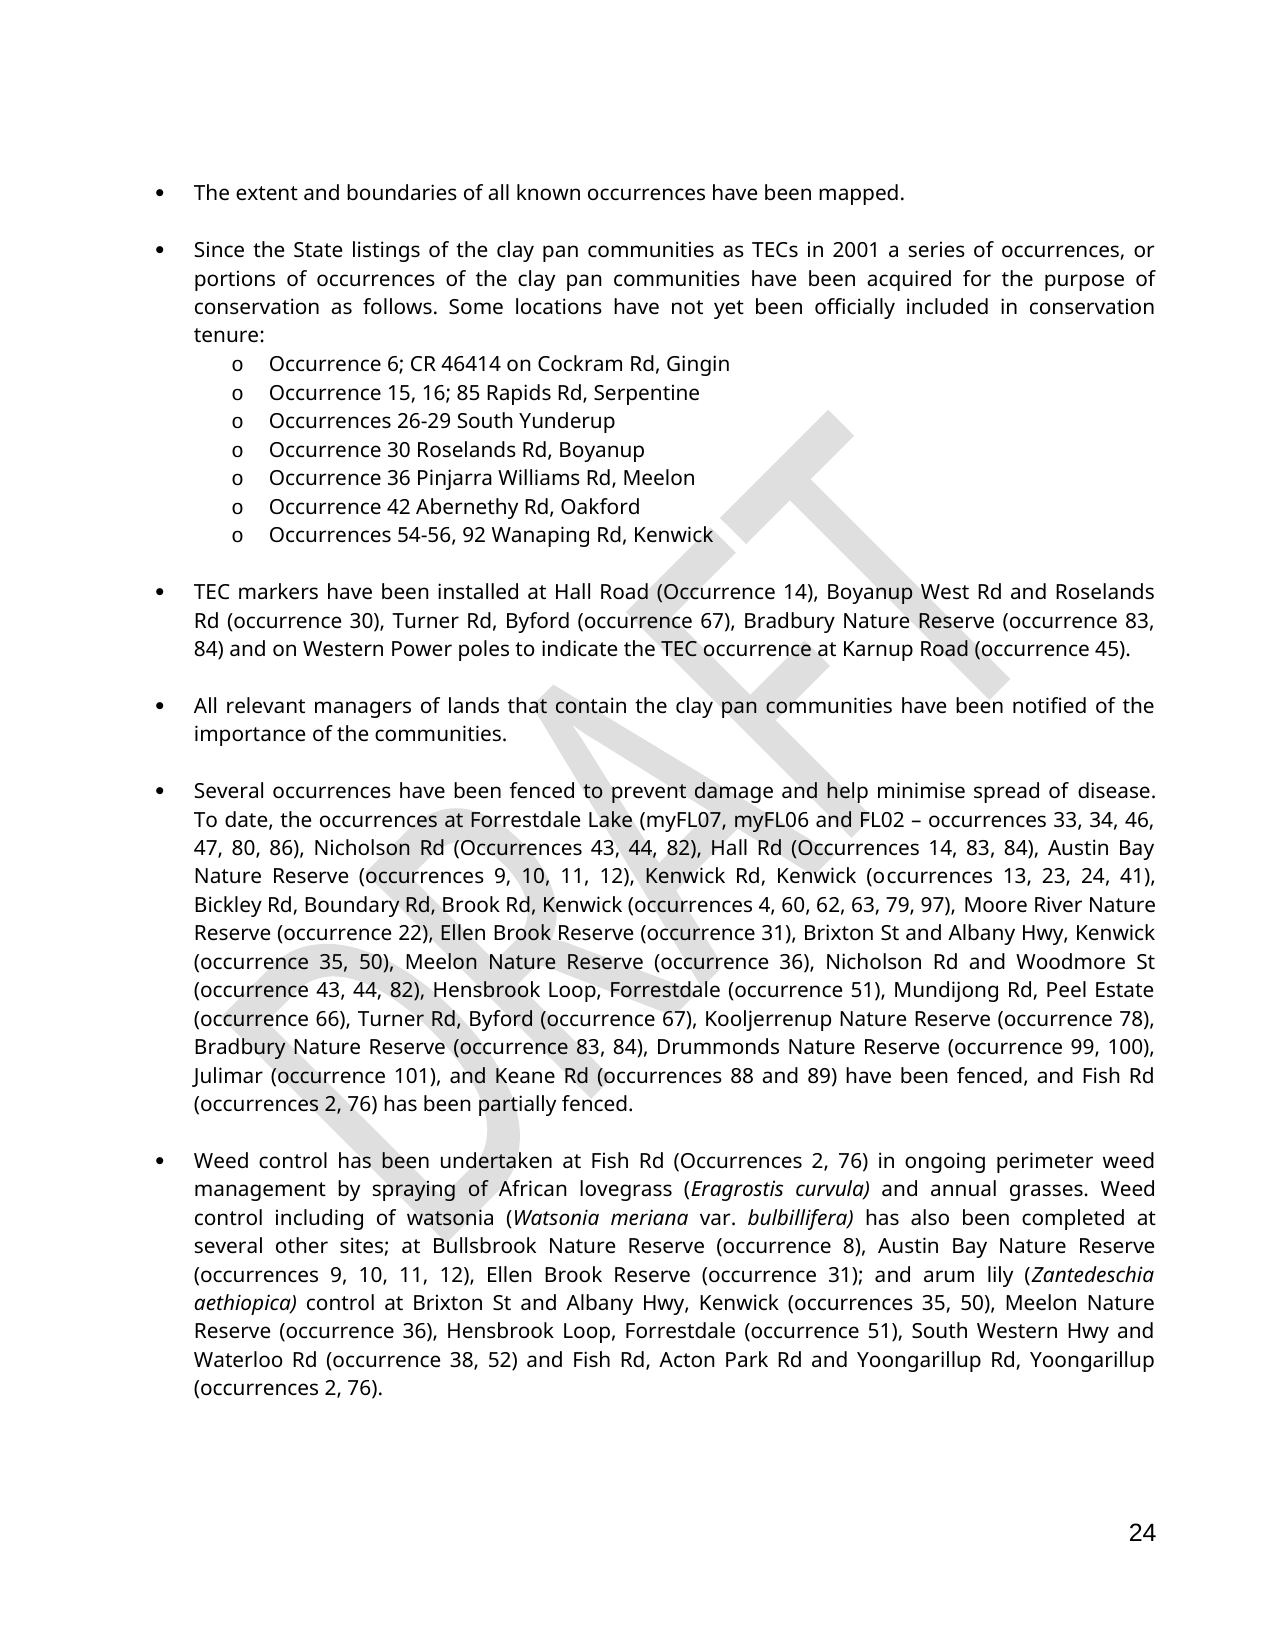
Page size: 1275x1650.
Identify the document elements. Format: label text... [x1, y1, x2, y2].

list Occurrence 30 Roselands Rd, Boyanup [231, 435, 1156, 463]
list Occurrence 15, 16; 85 Rapids Rd, Serpentine [231, 378, 1156, 406]
list The extent and boundaries of all known occurrences have been mapped. [156, 178, 1156, 207]
list Weed control has been undertaken at Fish Rd (Occurrences 2, 76) in ongoing perimeter weed management by spraying of African lovegrass (Eragrostis curvula) and annual grasses. Weed control including of watsonia (Watsonia meriana var. bulbillifera) has also been completed at several other sites; at Bullsbrook Nature Reserve (occurrence 8), Austin Bay Nature Reserve (occurrences 9, 10, 11, 12), Ellen Brook Reserve (occurrence 31); and arum lily (Zantedeschia aethiopica) control at Brixton St and Albany Hwy, Kenwick (occurrences 35, 50), Meelon Nature Reserve (occurrence 36), Hensbrook Loop, Forrestdale (occurrence 51), South Western Hwy and Waterloo Rd (occurrence 38, 52) and Fish Rd, Acton Park Rd and Yoongarillup Rd, Yoongarillup (occurrences 2, 76). [156, 1146, 1156, 1402]
list Occurrences 26-29 South Yunderup [231, 406, 1156, 435]
list Occurrence 6; CR 46414 on Cockram Rd, Gingin [231, 349, 1156, 378]
list All relevant managers of lands that contain the clay pan communities have been notified of the importance of the communities. [156, 691, 1156, 748]
list Occurrence 36 Pinjarra Williams Rd, Meelon [231, 463, 1156, 492]
list Occurrences 54-56, 92 Wanaping Rd, Kenwick [231, 520, 1156, 549]
list TEC markers have been installed at Hall Road (Occurrence 14), Boyanup West Rd and Roselands Rd (occurrence 30), Turner Rd, Byford (occurrence 67), Bradbury Nature Reserve (occurrence 83, 84) and on Western Power poles to indicate the TEC occurrence at Karnup Road (occurrence 45). [156, 577, 1156, 663]
list Occurrence 42 Abernethy Rd, Oakford [231, 492, 1156, 520]
list Since the State listings of the clay pan communities as TECs in 2001 a series of occurrences, or portions of occurrences of the clay pan communities have been acquired for the purpose of conservation as follows. Some locations have not yet been officially included in conservation tenure: [156, 235, 1156, 349]
list Several occurrences have been fenced to prevent damage and help minimise spread of disease. To date, the occurrences at Forrestdale Lake (myFL07, myFL06 and FL02 – occurrences 33, 34, 46, 47, 80, 86), Nicholson Rd (Occurrences 43, 44, 82), Hall Rd (Occurrences 14, 83, 84), Austin Bay Nature Reserve (occurrences 9, 10, 11, 12), Kenwick Rd, Kenwick (occurrences 13, 23, 24, 41), Bickley Rd, Boundary Rd, Brook Rd, Kenwick (occurrences 4, 60, 62, 63, 79, 97), Moore River Nature Reserve (occurrence 22), Ellen Brook Reserve (occurrence 31), Brixton St and Albany Hwy, Kenwick (occurrence 35, 50), Meelon Nature Reserve (occurrence 36), Nicholson Rd and Woodmore St (occurrence 43, 44, 82), Hensbrook Loop, Forrestdale (occurrence 51), Mundijong Rd, Peel Estate (occurrence 66), Turner Rd, Byford (occurrence 67), Kooljerrenup Nature Reserve (occurrence 78), Bradbury Nature Reserve (occurrence 83, 84), Drummonds Nature Reserve (occurrence 99, 100), Julimar (occurrence 101), and Keane Rd (occurrences 88 and 89) have been fenced, and Fish Rd (occurrences 2, 76) has been partially fenced. [156, 776, 1156, 1118]
